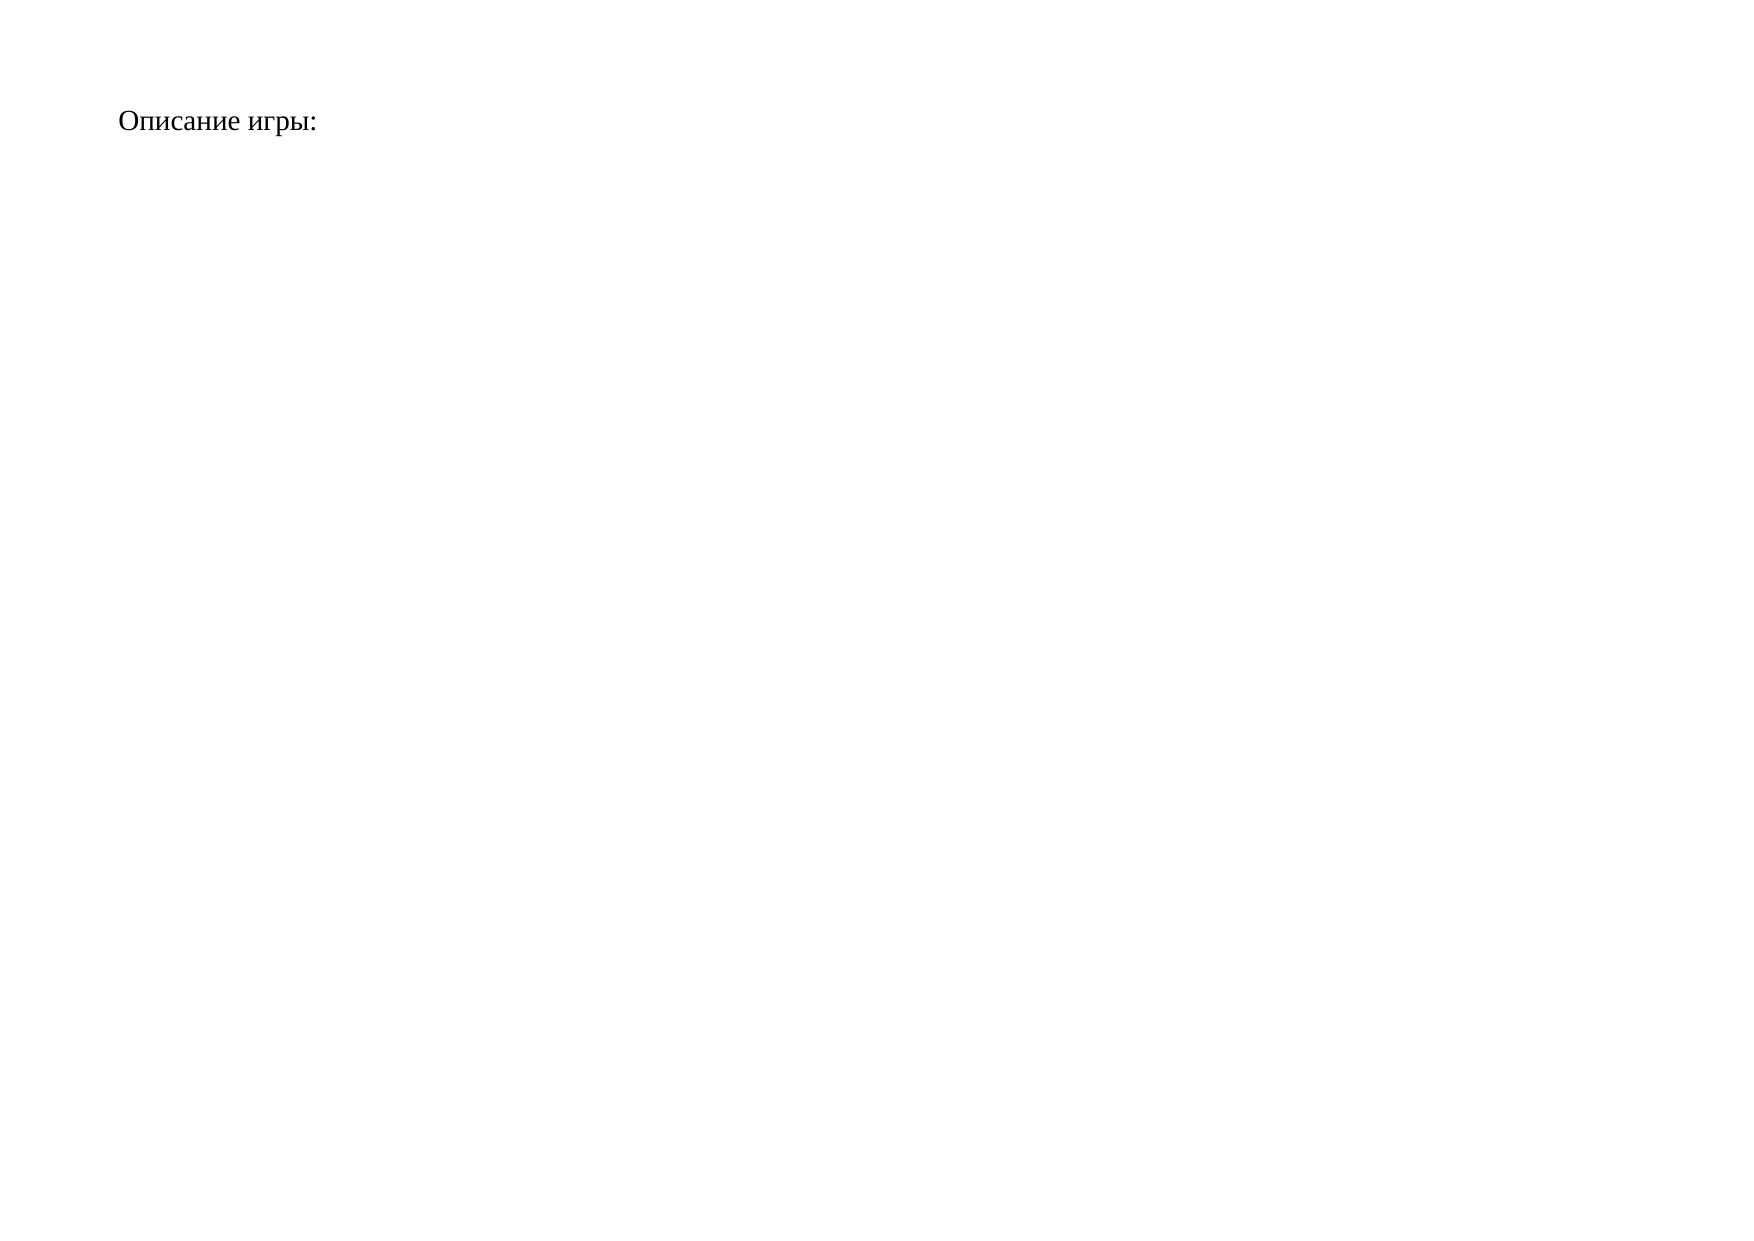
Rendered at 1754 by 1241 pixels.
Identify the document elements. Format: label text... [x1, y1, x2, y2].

text Описание игры: [118, 103, 1636, 137]
